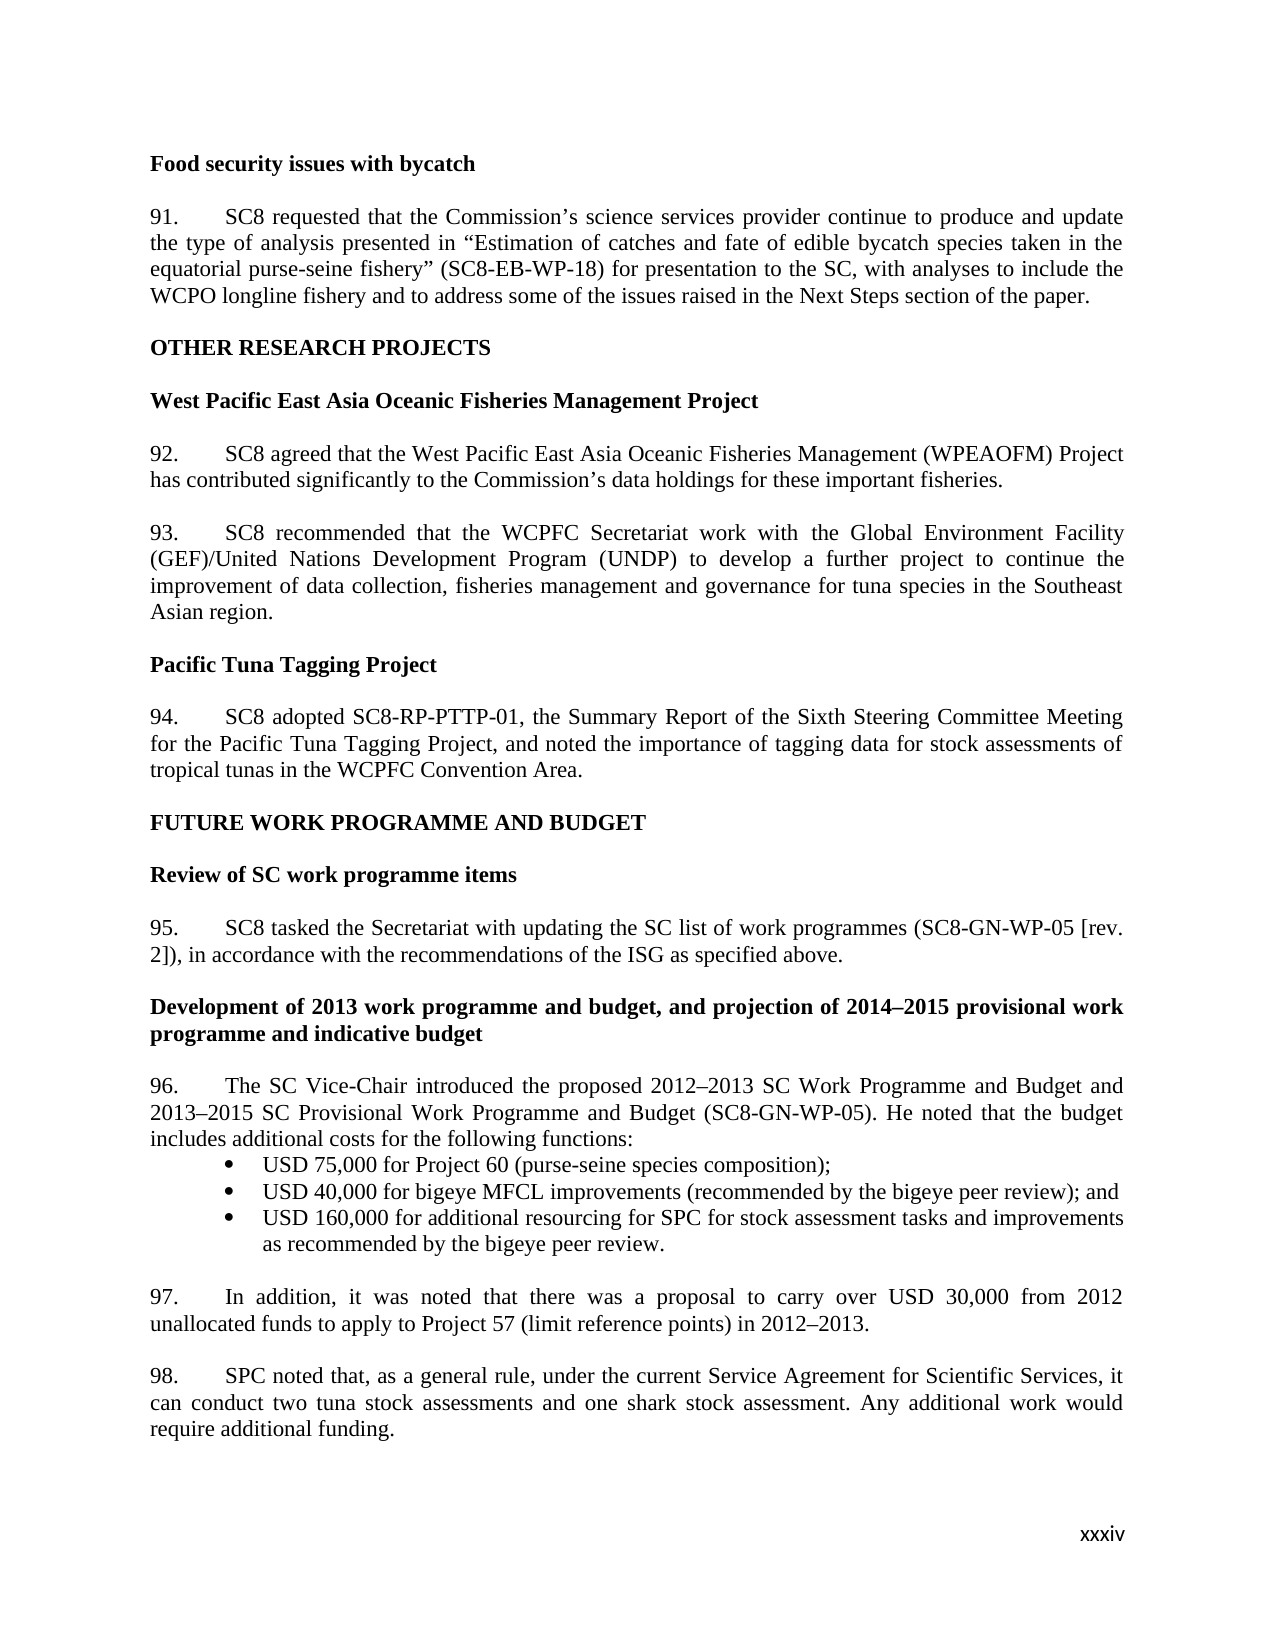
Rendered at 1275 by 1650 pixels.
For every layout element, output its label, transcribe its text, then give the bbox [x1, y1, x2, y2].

list The SC Vice-Chair introduced the proposed 2012–2013 SC Work Programme and Budget and 2013–2015 SC Provisional Work Programme and Budget (SC8-GN-WP-05). He noted that the budget includes additional costs for the following functions: [150, 1072, 1125, 1151]
list SC8 adopted SC8-RP-PTTP-01, the Summary Report of the Sixth Steering Committee Meeting for the Pacific Tuna Tagging Project, and noted the importance of tagging data for stock assessments of tropical tunas in the WCPFC Convention Area. [150, 703, 1125, 782]
list USD 75,000 for Project 60 (purse-seine species composition); [225, 1151, 1125, 1178]
text Review of SC work programme items [150, 862, 1125, 888]
list USD 40,000 for bigeye MFCL improvements (recommended by the bigeye peer review); and [225, 1178, 1125, 1204]
text Food security issues with bycatch [150, 150, 1125, 176]
list SC8 requested that the Commission’s science services provider continue to produce and update the type of analysis presented in “Estimation of catches and fate of edible bycatch species taken in the equatorial purse-seine fishery” (SC8-EB-WP-18) for presentation to the SC, with analyses to include the WCPO longline fishery and to address some of the issues raised in the Next Steps section of the paper. [150, 203, 1125, 308]
list SC8 recommended that the WCPFC Secretariat work with the Global Environment Facility (GEF)/United Nations Development Program (UNDP) to develop a further project to continue the improvement of data collection, fisheries management and governance for tuna species in the Southeast Asian region. [150, 519, 1125, 624]
text West Pacific East Asia Oceanic Fisheries Management Project [150, 387, 1125, 413]
text Other research projects [150, 334, 1125, 361]
text Pacific Tuna Tagging Project [150, 651, 1125, 677]
list USD 160,000 for additional resourcing for SPC for stock assessment tasks and improvements as recommended by the bigeye peer review. [225, 1204, 1125, 1257]
list SPC noted that, as a general rule, under the current Service Agreement for Scientific Services, it can conduct two tuna stock assessments and one shark stock assessment. Any additional work would require additional funding. [150, 1362, 1125, 1441]
text Development of 2013 work programme and budget, and projection of 2014–2015 provisional work programme and indicative budget [150, 993, 1125, 1046]
list SC8 agreed that the West Pacific East Asia Oceanic Fisheries Management (WPEAOFM) Project has contributed significantly to the Commission’s data holdings for these important fisheries. [150, 440, 1125, 493]
text Future Work ProgramME and Budget [150, 809, 1125, 835]
list In addition, it was noted that there was a proposal to carry over USD 30,000 from 2012 unallocated funds to apply to Project 57 (limit reference points) in 2012–2013. [150, 1283, 1125, 1336]
list SC8 tasked the Secretariat with updating the SC list of work programmes (SC8-GN-WP-05 [rev. 2]), in accordance with the recommendations of the ISG as specified above. [150, 914, 1125, 967]
